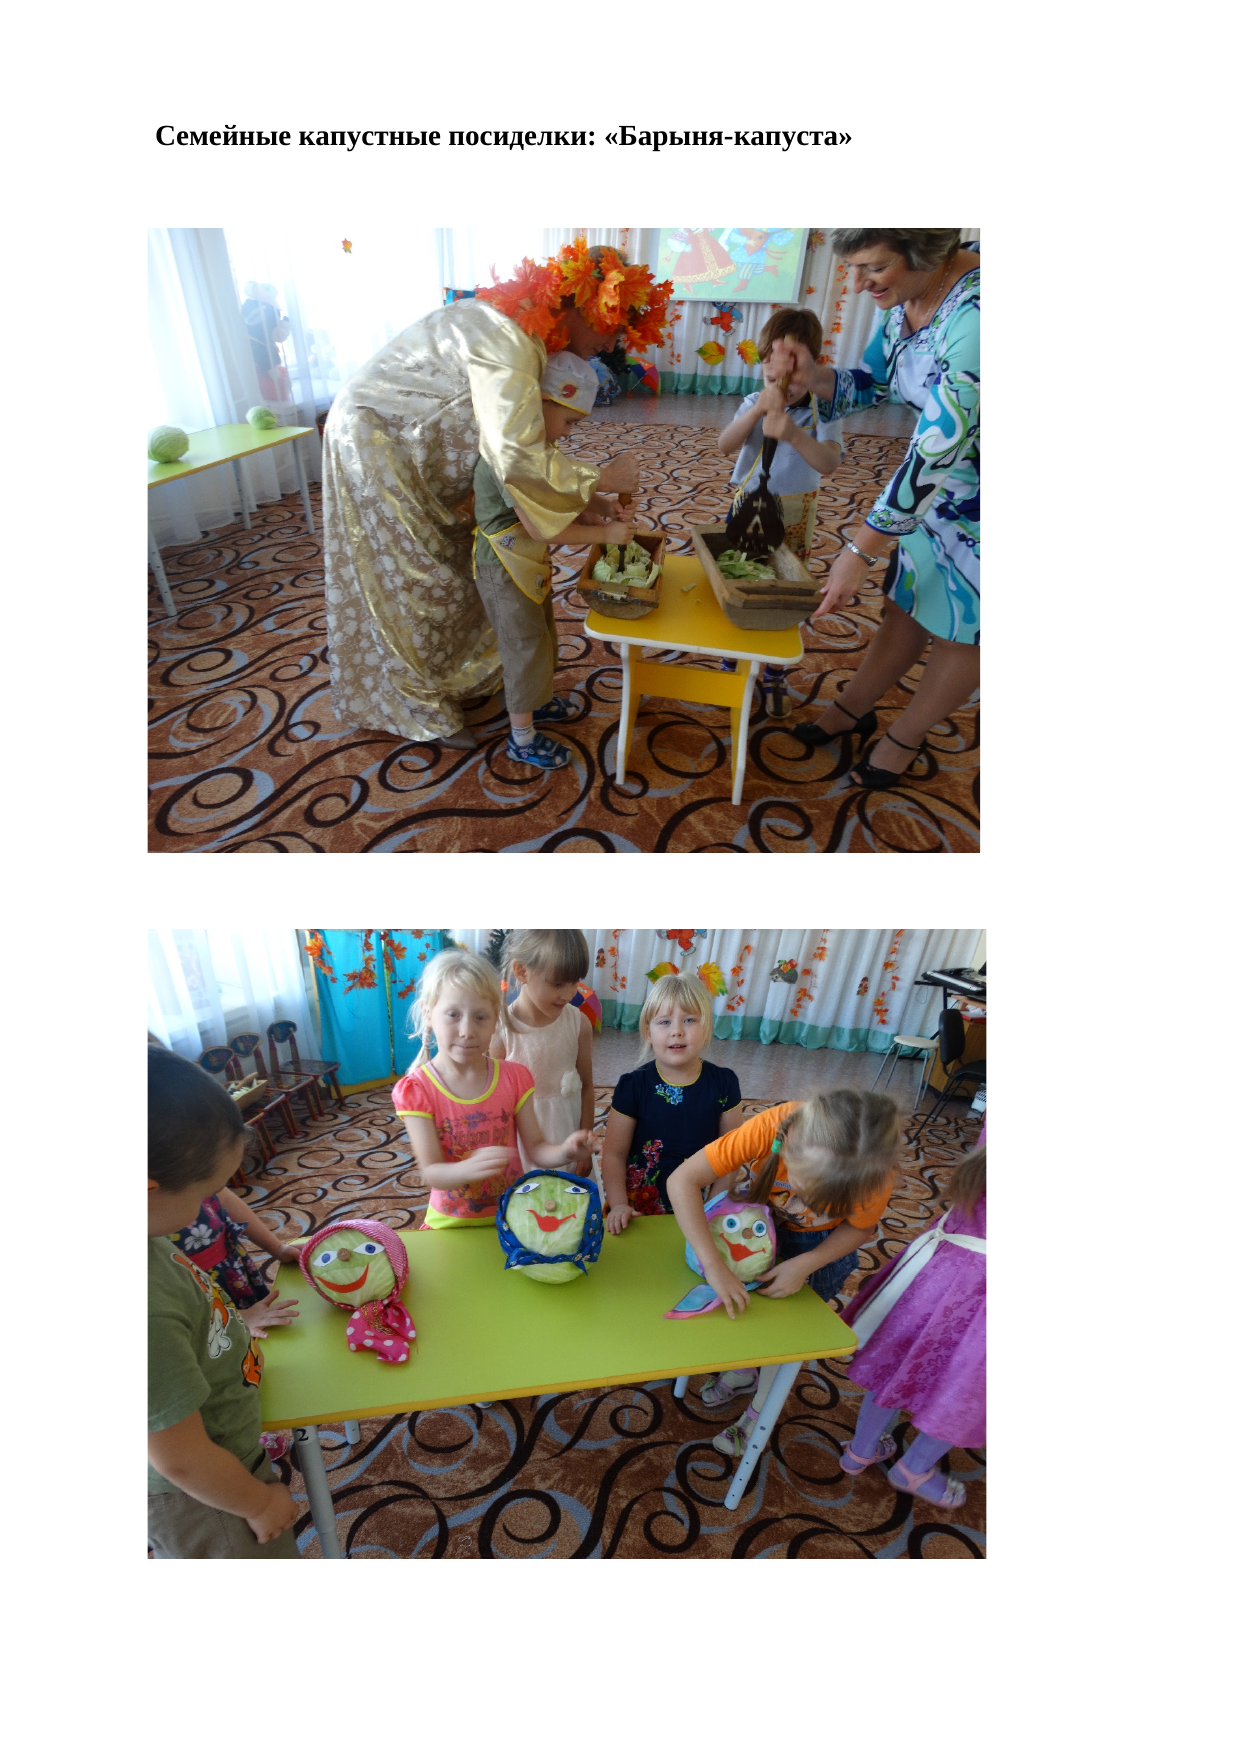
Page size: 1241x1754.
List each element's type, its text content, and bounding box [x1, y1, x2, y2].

text Семейные капустные посиделки: «Барыня-капуста» [148, 118, 1152, 152]
picture [147, 929, 987, 1559]
picture [147, 228, 981, 853]
